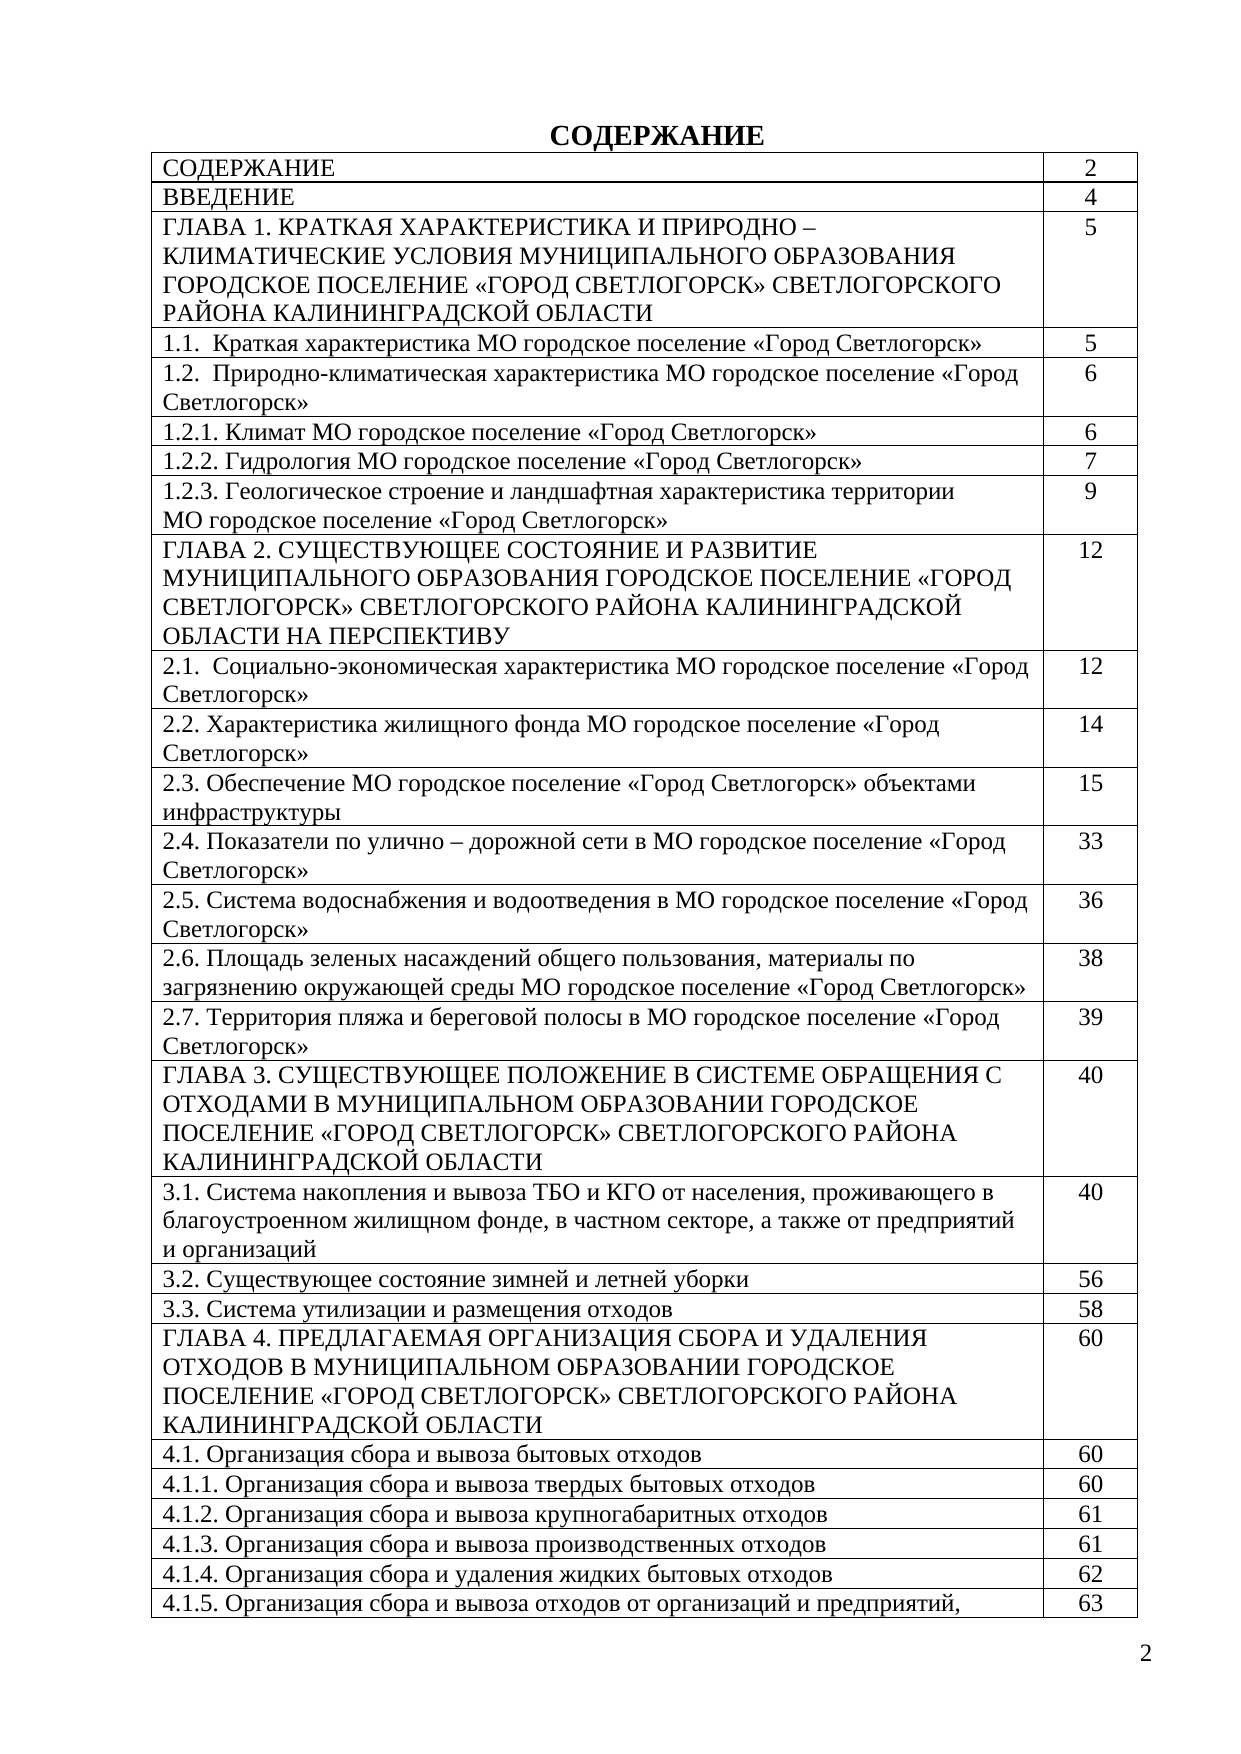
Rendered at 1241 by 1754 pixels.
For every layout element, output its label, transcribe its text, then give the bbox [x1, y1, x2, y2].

table_cell 4.1.2. Организация сбора и вывоза крупногабаритных отходов [152, 1499, 1043, 1528]
table_cell 60 [1044, 1440, 1137, 1468]
table_cell 56 [1044, 1264, 1137, 1293]
table_cell 5 [1044, 328, 1137, 357]
table_cell ГЛАВА 2. СУЩЕСТВУЮЩЕЕ СОСТОЯНИЕ И РАЗВИТИЕ МУНИЦИПАЛЬНОГО ОБРАЗОВАНИЯ ГОРОДСКОЕ ПОСЕЛЕНИЕ «ГОРОД СВЕТЛОГОРСК» СВЕТЛОГОРСКОГО РАЙОНА КАЛИНИНГРАДСКОЙ ОБЛАСТИ НА ПЕРСПЕКТИВУ [152, 535, 1043, 650]
table_cell 1.2.3. Геологическое строение и ландшафтная характеристика территории МО городское поселение «Город Светлогорск» [152, 476, 1043, 534]
table_cell 33 [1044, 826, 1137, 884]
table_cell 6 [1044, 358, 1137, 416]
table_cell 3.3. Система утилизации и размещения отходов [152, 1294, 1043, 1322]
table_cell 61 [1044, 1529, 1137, 1558]
table_cell 4.1.1. Организация сбора и вывоза твердых бытовых отходов [152, 1469, 1043, 1498]
table_cell 7 [1044, 446, 1137, 475]
table_cell 4.1. Организация сбора и вывоза бытовых отходов [152, 1440, 1043, 1468]
table_cell 3.2. Существующее состояние зимней и летней уборки [152, 1264, 1043, 1293]
table_cell 4.1.4. Организация сбора и удаления жидких бытовых отходов [152, 1559, 1043, 1587]
table_cell 58 [1044, 1294, 1137, 1322]
table_cell 5 [1044, 212, 1137, 327]
table_cell 9 [1044, 476, 1137, 534]
table_header СОДЕРЖАНИЕ [152, 153, 1043, 181]
table_cell 60 [1044, 1324, 1137, 1438]
table_cell 38 [1044, 944, 1137, 1001]
table_cell 14 [1044, 709, 1137, 767]
table_cell 6 [1044, 417, 1137, 445]
table_cell ГЛАВА 1. КРАТКАЯ ХАРАКТЕРИСТИКА И ПРИРОДНО – КЛИМАТИЧЕСКИЕ УСЛОВИЯ МУНИЦИПАЛЬНОГО ОБРАЗОВАНИЯ ГОРОДСКОЕ ПОСЕЛЕНИЕ «ГОРОД СВЕТЛОГОРСК» СВЕТЛОГОРСКОГО РАЙОНА КАЛИНИНГРАДСКОЙ ОБЛАСТИ [152, 212, 1043, 327]
table_cell 1.1. Краткая характеристика МО городское поселение «Город Светлогорск» [152, 328, 1043, 357]
table_cell 40 [1044, 1177, 1137, 1263]
text СОДЕРЖАНИЕ [162, 118, 1152, 152]
table_cell 2.5. Система водоснабжения и водоотведения в МО городское поселение «Город Светлогорск» [152, 885, 1043, 942]
table_cell 60 [1044, 1469, 1137, 1498]
table_cell 3.1. Система накопления и вывоза ТБО и КГО от населения, проживающего в благоустроенном жилищном фонде, в частном секторе, а также от предприятий и организаций [152, 1177, 1043, 1263]
table_cell 40 [1044, 1061, 1137, 1176]
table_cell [152, 1589, 1043, 1617]
table_cell ГЛАВА 4. ПРЕДЛАГАЕМАЯ ОРГАНИЗАЦИЯ СБОРА И УДАЛЕНИЯ ОТХОДОВ В МУНИЦИПАЛЬНОМ ОБРАЗОВАНИИ ГОРОДСКОЕ ПОСЕЛЕНИЕ «ГОРОД СВЕТЛОГОРСК» СВЕТЛОГОРСКОГО РАЙОНА КАЛИНИНГРАДСКОЙ ОБЛАСТИ [152, 1324, 1043, 1438]
table_cell 61 [1044, 1499, 1137, 1528]
table_cell 2.6. Площадь зеленых насаждений общего пользования, материалы по загрязнению окружающей среды МО городское поселение «Город Светлогорск» [152, 944, 1043, 1001]
table_header 2 [1044, 153, 1137, 181]
table_cell 2.4. Показатели по улично – дорожной сети в МО городское поселение «Город Светлогорск» [152, 826, 1043, 884]
table_cell 39 [1044, 1002, 1137, 1059]
table_cell 1.2.1. Климат МО городское поселение «Город Светлогорск» [152, 417, 1043, 445]
table_cell 2.7. Территория пляжа и береговой полосы в МО городское поселение «Город Светлогорск» [152, 1002, 1043, 1059]
table_cell 12 [1044, 535, 1137, 650]
table_cell 12 [1044, 651, 1137, 708]
table_cell 2.3. Обеспечение МО городское поселение «Город Светлогорск» объектами инфраструктуры [152, 768, 1043, 825]
table_cell 4 [1044, 183, 1137, 211]
table_cell 62 [1044, 1559, 1137, 1587]
table_cell 2.1. Социально-экономическая характеристика МО городское поселение «Город Светлогорск» [152, 651, 1043, 708]
table_cell 15 [1044, 768, 1137, 825]
table_cell 2.2. Характеристика жилищного фонда МО городское поселение «Город Светлогорск» [152, 709, 1043, 767]
table_cell ГЛАВА 3. СУЩЕСТВУЮЩЕЕ ПОЛОЖЕНИЕ В СИСТЕМЕ ОБРАЩЕНИЯ С ОТХОДАМИ В МУНИЦИПАЛЬНОМ ОБРАЗОВАНИИ ГОРОДСКОЕ ПОСЕЛЕНИЕ «ГОРОД СВЕТЛОГОРСК» СВЕТЛОГОРСКОГО РАЙОНА КАЛИНИНГРАДСКОЙ ОБЛАСТИ [152, 1061, 1043, 1176]
table_cell ВВЕДЕНИЕ [152, 183, 1043, 211]
table_cell 36 [1044, 885, 1137, 942]
table_cell 1.2.2. Гидрология МО городское поселение «Город Светлогорск» [152, 446, 1043, 475]
table_cell 1.2. Природно-климатическая характеристика МО городское поселение «Город Светлогорск» [152, 358, 1043, 416]
table_cell 4.1.3. Организация сбора и вывоза производственных отходов [152, 1529, 1043, 1558]
table_cell 63 [1044, 1589, 1137, 1617]
